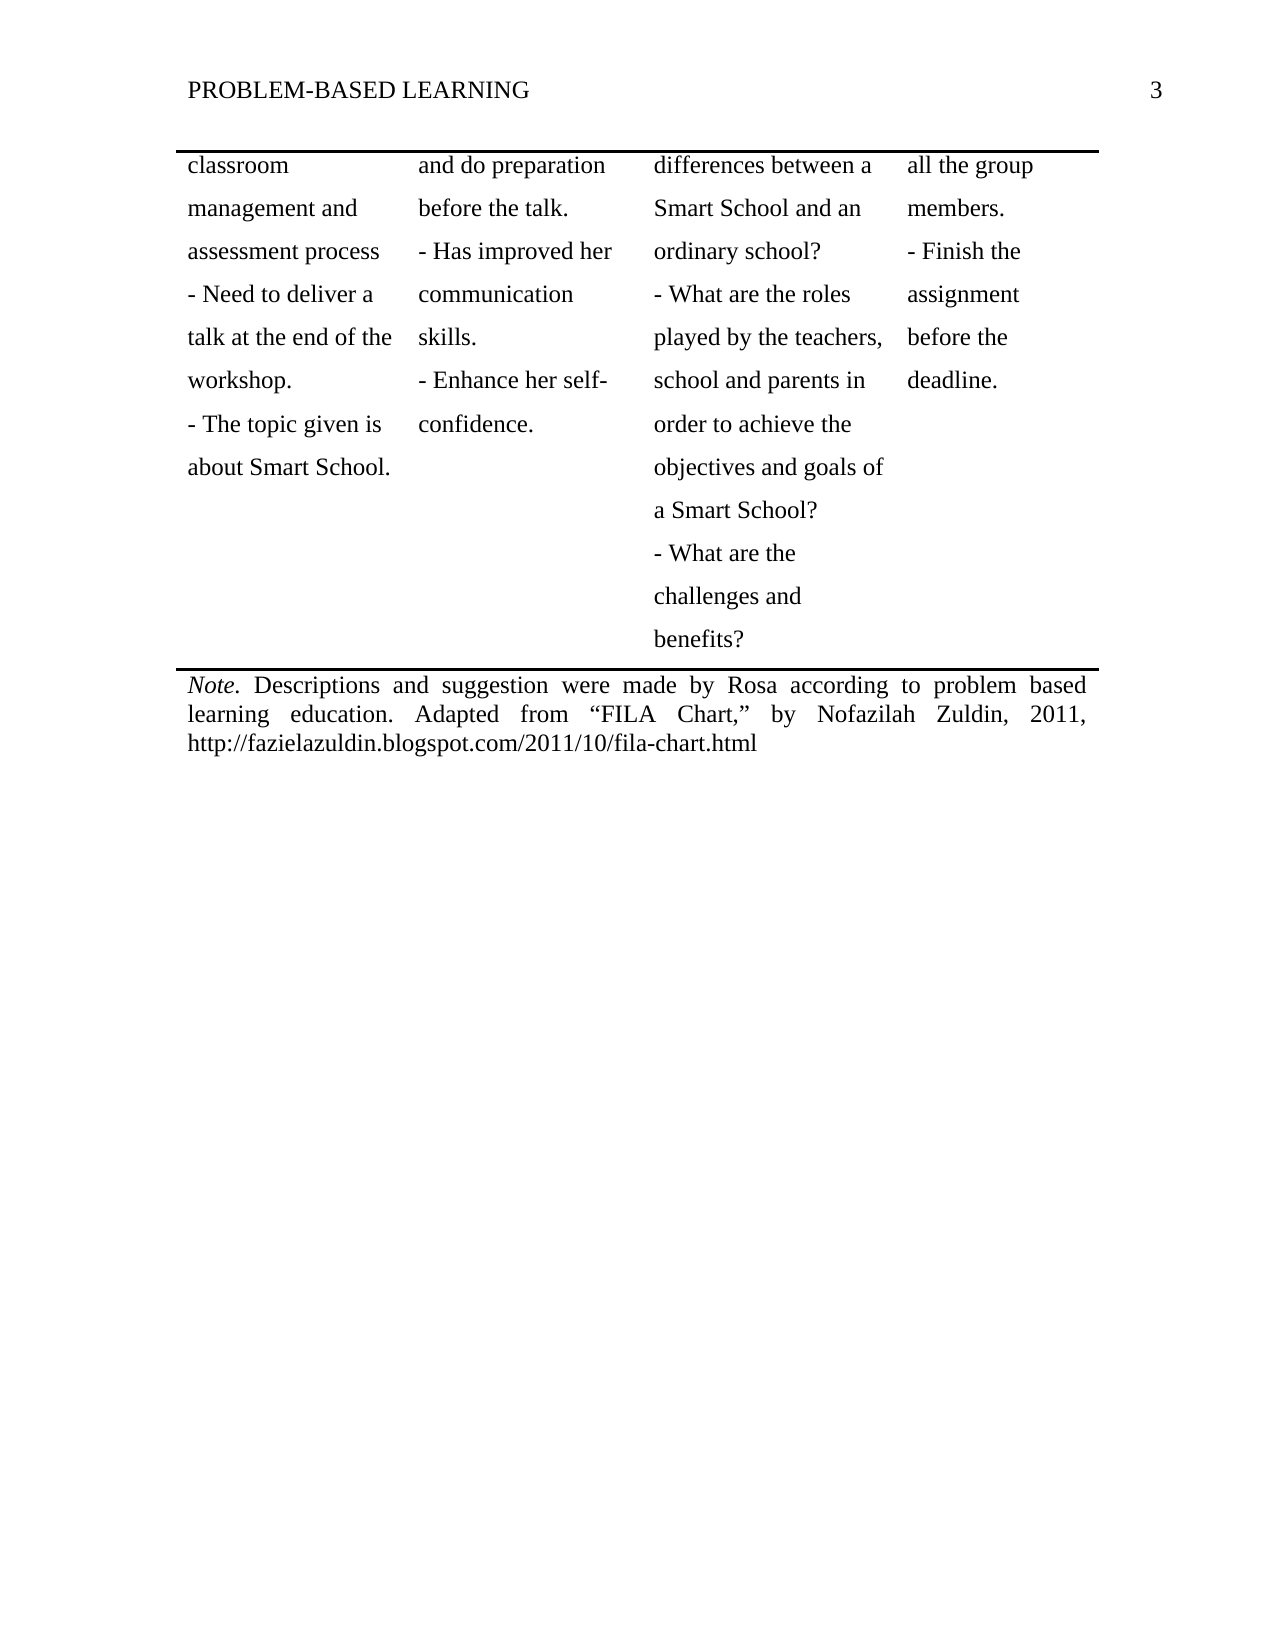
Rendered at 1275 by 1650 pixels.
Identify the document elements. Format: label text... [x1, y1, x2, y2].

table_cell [176, 153, 407, 667]
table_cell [896, 153, 1099, 667]
text Note. Descriptions and suggestion were made by according to problem based learning education. Adapted from “FILA Chart,” by Nofazilah Zuldin, 2011, http://fazielazuldin.blogspot.com/2011/10/fila-chart.html [187, 671, 1087, 757]
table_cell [643, 153, 896, 667]
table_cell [407, 153, 642, 667]
